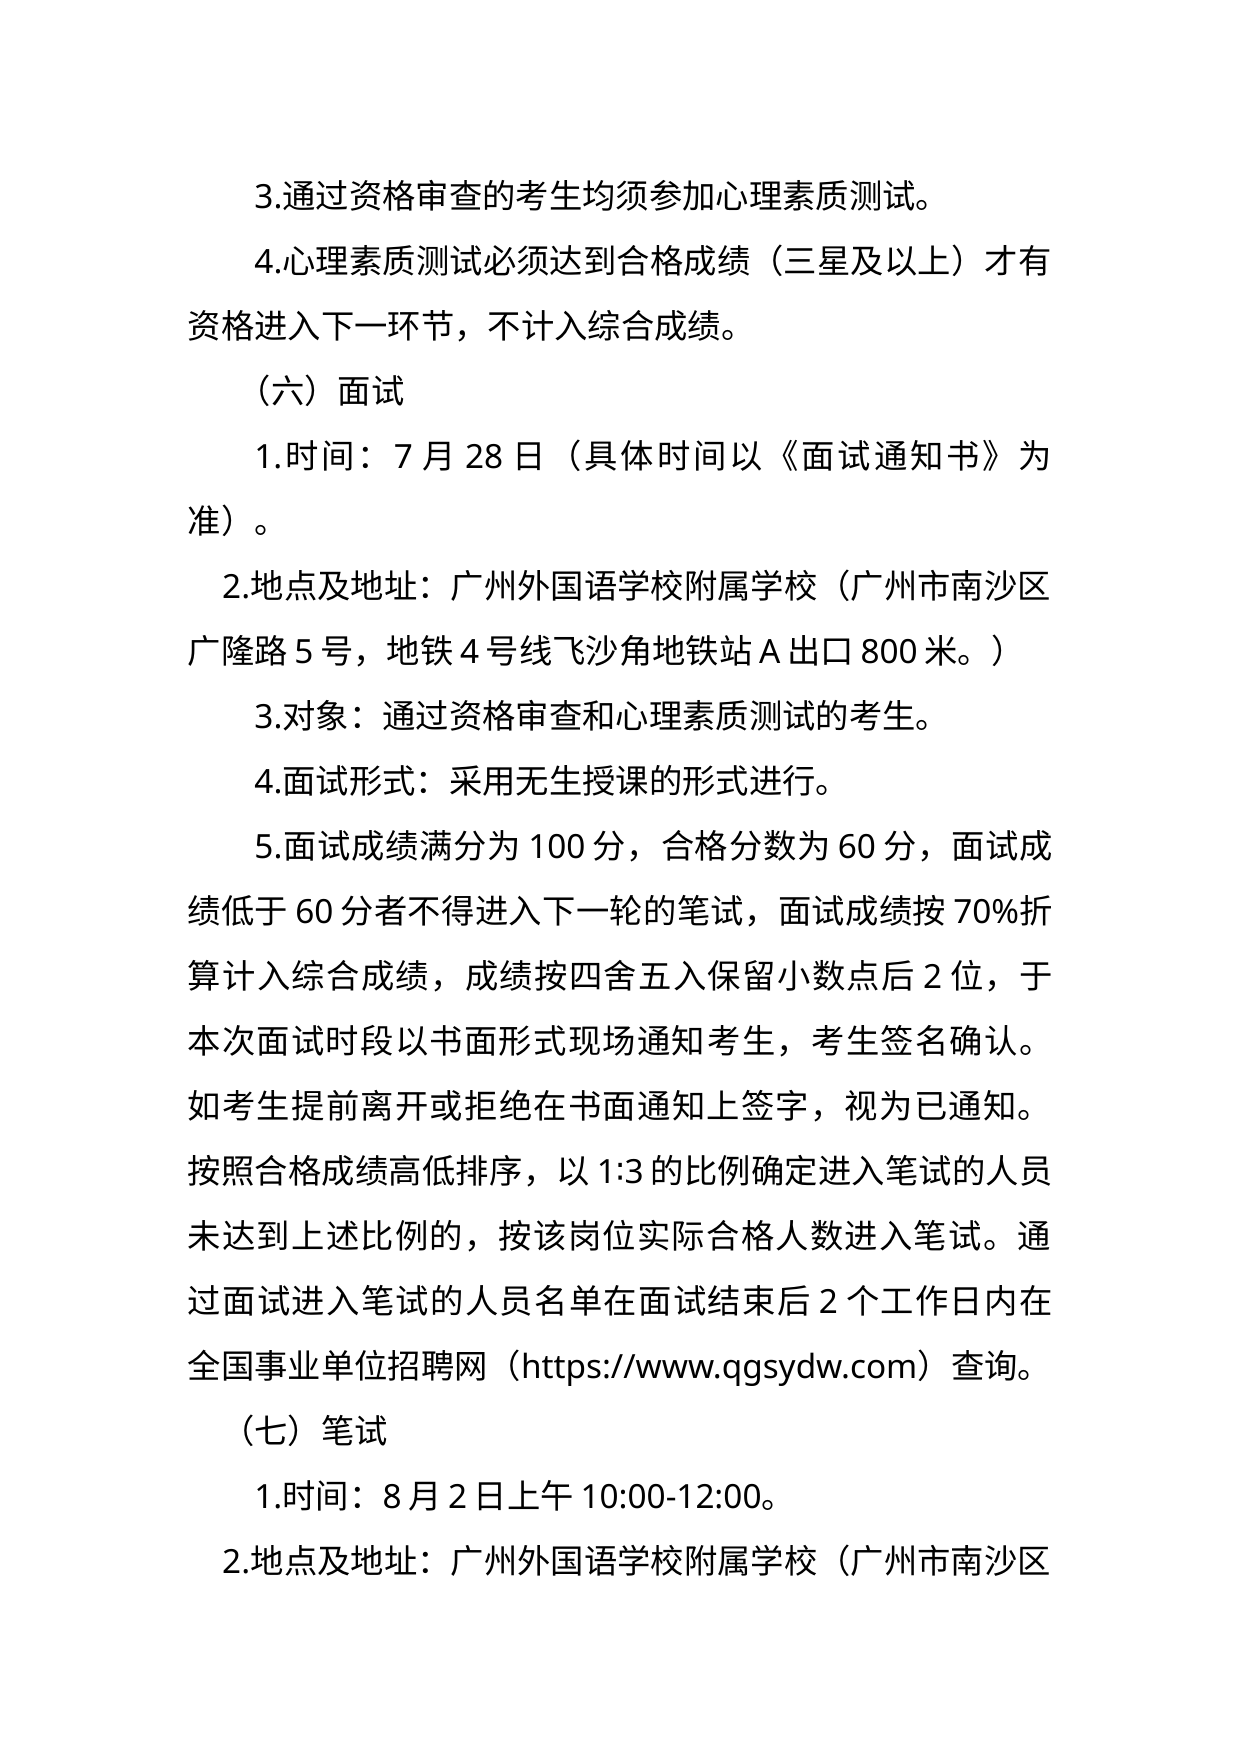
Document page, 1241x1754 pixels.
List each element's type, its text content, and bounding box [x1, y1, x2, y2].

text 2.地点及地址：广州外国语学校附属学校（广州市南沙区广隆路5号，地铁4号线飞沙角地铁站A出口800米。） [187, 552, 1053, 682]
text 1.时间：7月28日（具体时间以《面试通知书》为准）。 [187, 422, 1053, 552]
text （六）面试 [187, 357, 1053, 422]
text 5.面试成绩满分为100分，合格分数为60分，面试成绩低于60分者不得进入下一轮的笔试，面试成绩按70%折算计入综合成绩，成绩按四舍五入保留小数点后2位，于本次面试时段以书面形式现场通知考生，考生签名确认。如考生提前离开或拒绝在书面通知上签字，视为已通知。按照合格成绩高低排序，以1∶3的比例确定进入笔试的人员。未达到上述比例的，按该岗位实际合格人数进入笔试。通过面试进入笔试的人员名单在面试结束后2个工作日内在全国事业单位招聘网（https://www.qgsydw.com）查询。 [187, 812, 1053, 1397]
text 4.心理素质测试必须达到合格成绩（三星及以上）才有资格进入下一环节，不计入综合成绩。 [187, 227, 1053, 357]
text 4.面试形式：采用无生授课的形式进行。 [187, 747, 1053, 812]
text 1.时间：8月2日上午10:00-12:00。 [187, 1462, 1053, 1527]
text 3.通过资格审查的考生均须参加心理素质测试。 [187, 162, 1053, 227]
text 3.对象：通过资格审查和心理素质测试的考生。 [187, 682, 1053, 747]
text （七）笔试 [187, 1397, 1053, 1462]
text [187, 1527, 1053, 1592]
